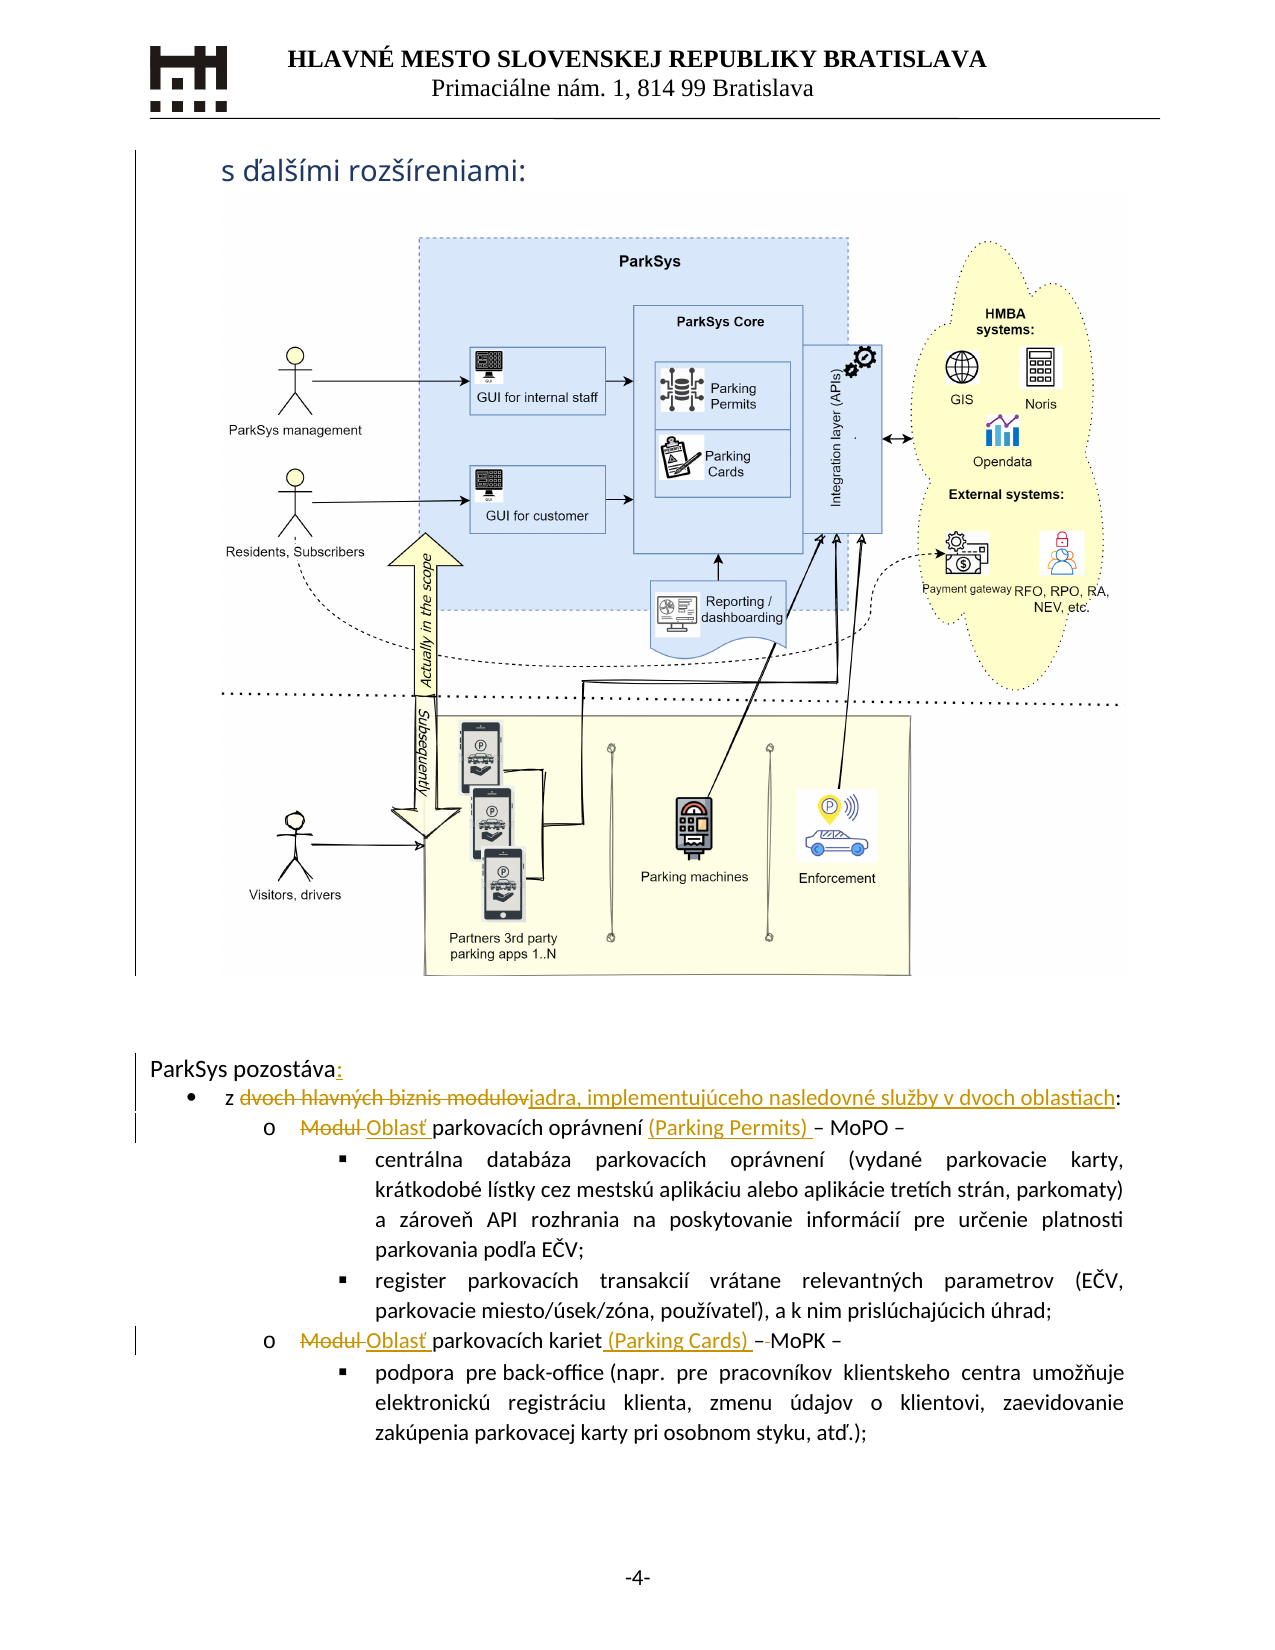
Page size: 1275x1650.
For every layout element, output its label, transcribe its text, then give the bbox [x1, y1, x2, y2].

picture [150, 46, 227, 112]
list parkovacích oprávnení – MoPO – [262, 1113, 1125, 1143]
list centrálna databáza parkovacích oprávnení (vydané parkovacie karty, krátkodobé lístky cez mestskú aplikáciu alebo aplikácie tretích strán, parkomaty) a zároveň API rozhrania na poskytovanie informácií pre určenie platnosti parkovania podľa EČV; [337, 1145, 1125, 1263]
list parkovacích kariet–MoPK – [262, 1326, 1125, 1355]
picture [220, 192, 1126, 976]
list podpora pre back-office (napr. pre pracovníkov klientskeho centra umožňuje elektronickú registráciu klienta, zmenu údajov o klientovi, zaevidovanie zakúpenia parkovacej karty pri osobnom styku, atď.); [337, 1358, 1125, 1446]
list z : [187, 1083, 1125, 1111]
list register parkovacích transakcií vrátane relevantných parametrov (EČV, parkovacie miesto/úsek/zóna, používateľ), a k nim prislúchajúcich úhrad; [337, 1266, 1125, 1324]
text ParkSys pozostáva [150, 1053, 1125, 1083]
